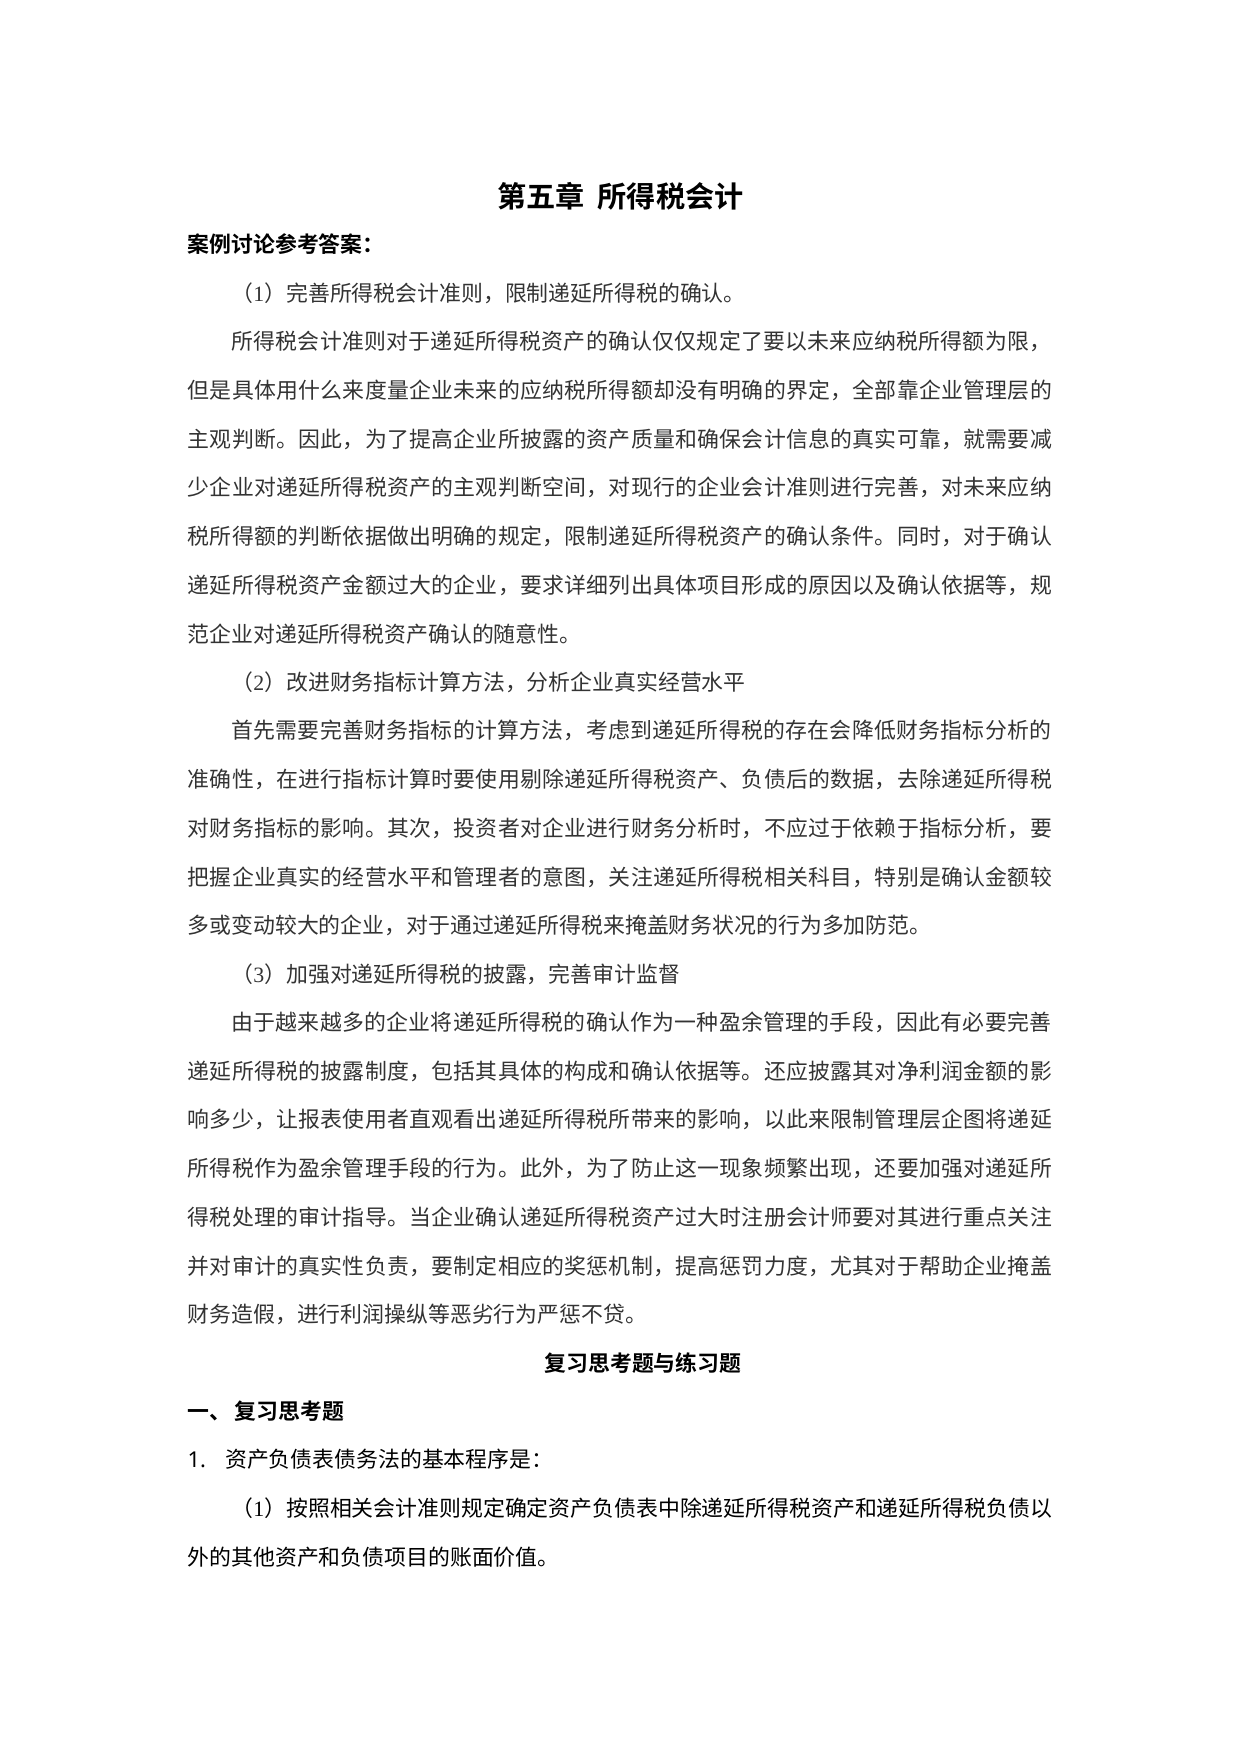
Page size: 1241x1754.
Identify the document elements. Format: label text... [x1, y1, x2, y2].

text 首先需要完善财务指标的计算方法，考虑到递延所得税的存在会降低财务指标分析的准确性，在进行指标计算时要使用剔除递延所得税资产、负债后的数据，去除递延所得税对财务指标的影响。其次，投资者对企业进行财务分析时，不应过于依赖于指标分析，要把握企业真实的经营水平和管理者的意图，关注递延所得税相关科目，特别是确认金额较多或变动较大的企业，对于通过递延所得税来掩盖财务状况的行为多加防范。 [187, 713, 1053, 940]
list 资产负债表债务法的基本程序是： [187, 1442, 1053, 1474]
text 复习思考题与练习题 [187, 1345, 1053, 1378]
text 所得税会计准则对于递延所得税资产的确认仅仅规定了要以未来应纳税所得额为限，但是具体用什么来度量企业未来的应纳税所得额却没有明确的界定，全部靠企业管理层的主观判断。因此，为了提高企业所披露的资产质量和确保会计信息的真实可靠，就需要减少企业对递延所得税资产的主观判断空间，对现行的企业会计准则进行完善，对未来应纳税所得额的判断依据做出明确的规定，限制递延所得税资产的确认条件。同时，对于确认递延所得税资产金额过大的企业，要求详细列出具体项目形成的原因以及确认依据等，规范企业对递延所得税资产确认的随意性。 [187, 324, 1053, 649]
text （1）完善所得税会计准则，限制递延所得税的确认。 [187, 275, 1053, 308]
text 第五章 所得税会计 [187, 162, 1053, 227]
text 案例讨论参考答案： [187, 227, 1053, 259]
text （1）按照相关会计准则规定确定资产负债表中除递延所得税资产和递延所得税负债以外的其他资产和负债项目的账面价值。 [187, 1490, 1053, 1572]
text 由于越来越多的企业将递延所得税的确认作为一种盈余管理的手段，因此有必要完善递延所得税的披露制度，包括其具体的构成和确认依据等。还应披露其对净利润金额的影响多少，让报表使用者直观看出递延所得税所带来的影响，以此来限制管理层企图将递延所得税作为盈余管理手段的行为。此外，为了防止这一现象频繁出现，还要加强对递延所得税处理的审计指导。当企业确认递延所得税资产过大时注册会计师要对其进行重点关注，并对审计的真实性负责，要制定相应的奖惩机制，提高惩罚力度，尤其对于帮助企业掩盖财务造假，进行利润操纵等恶劣行为严惩不贷。 [187, 1004, 1053, 1329]
list 复习思考题 [187, 1394, 1053, 1426]
text （3）加强对递延所得税的披露，完善审计监督 [187, 956, 1053, 989]
text （2）改进财务指标计算方法，分析企业真实经营水平 [187, 664, 1053, 697]
